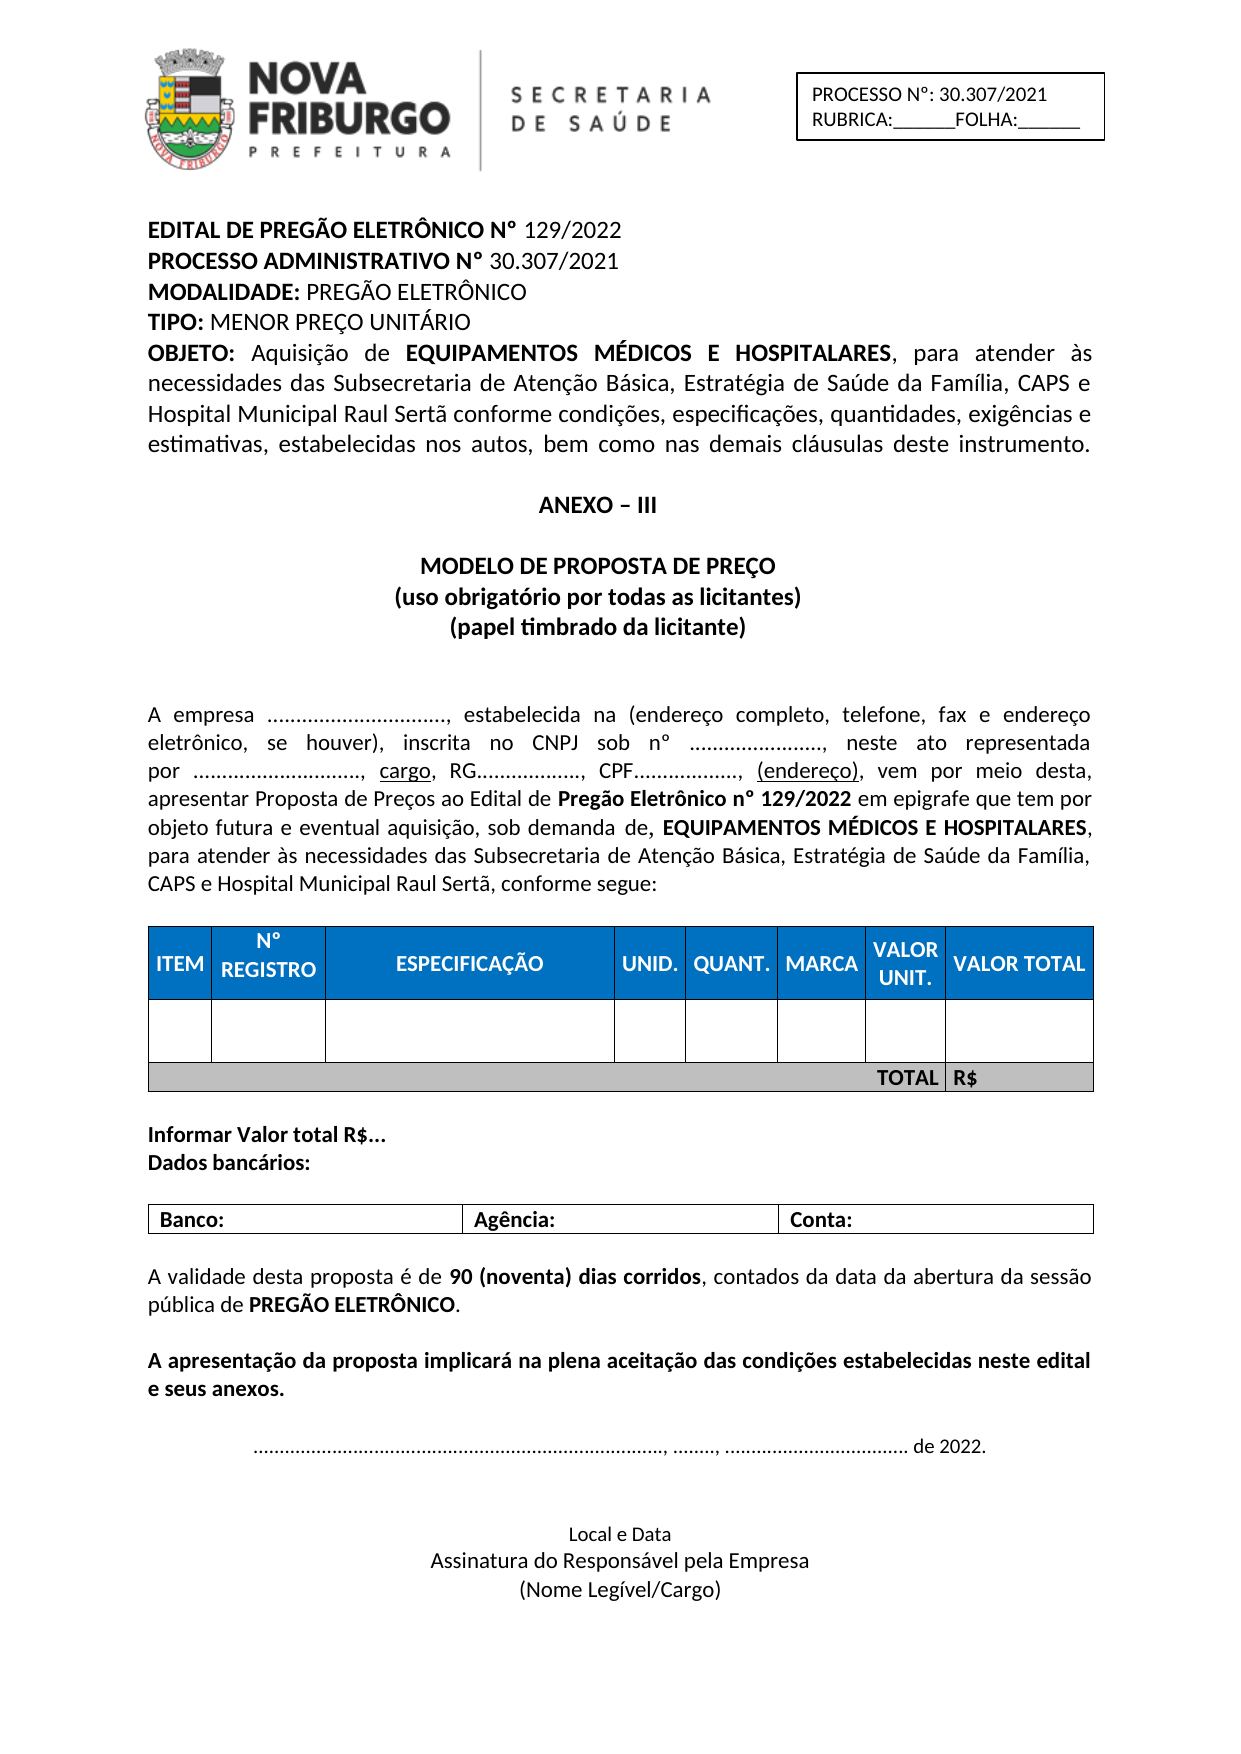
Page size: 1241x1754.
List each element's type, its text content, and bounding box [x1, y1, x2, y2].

table_header Nº REGISTRO [212, 927, 325, 999]
picture [138, 40, 721, 176]
table_header ITEM [149, 927, 211, 999]
table_cell [615, 1000, 685, 1062]
table_header VALOR TOTAL [946, 927, 1093, 999]
table_cell [946, 1000, 1093, 1062]
text .............................................................................., ........, ................................... de 2022. [148, 1430, 1092, 1459]
table_header Conta: [779, 1205, 1093, 1233]
text Local e Data [148, 1517, 1092, 1547]
table_cell [149, 1000, 211, 1062]
table_header Agência: [463, 1205, 778, 1233]
table_cell [866, 1000, 945, 1062]
text PROCESSO ADMINISTRATIVO Nº 30.307/2021 [148, 245, 1092, 276]
table_cell [326, 1000, 614, 1062]
table_header MARCA [778, 927, 865, 999]
text Informar Valor total R$... [148, 1120, 1092, 1148]
text (Nome Legível/Cargo) [148, 1575, 1092, 1603]
table_header ESPECIFICAÇÃO [326, 927, 614, 999]
text OBJETO: Aquisição de EQUIPAMENTOS MÉDICOS E HOSPITALARES, para atender às necessidades das Subsecretaria de Atenção Básica, Estratégia de Saúde da Família, CAPS e Hospital Municipal Raul Sertã conforme condições, especificações, quantidades, exigências e estimativas, estabelecidas nos autos, bem como nas demais cláusulas deste instrumento. [148, 337, 1092, 489]
text MODALIDADE: PREGÃO ELETRÔNICO [148, 276, 1092, 306]
text (papel timbrado da licitante) [103, 611, 1092, 642]
table_header VALOR UNIT. [866, 927, 945, 999]
table_cell TOTAL [149, 1063, 945, 1091]
text A validade desta proposta é de 90 (noventa) dias corridos, contados da data da abertura da sessão pública de PREGÃO ELETRÔNICO. [148, 1262, 1092, 1318]
text Assinatura do Responsável pela Empresa [148, 1547, 1092, 1575]
text ANEXO – III [103, 489, 1092, 520]
text Dados bancários: [148, 1148, 1092, 1176]
text A apresentação da proposta implicará na plena aceitação das condições estabelecidas neste edital e seus anexos. [148, 1346, 1092, 1402]
text EDITAL DE PREGÃO ELETRÔNICO Nº 129/2022 [148, 214, 1092, 245]
table_cell [686, 1000, 777, 1062]
text Modelo de proposta DE PREÇO [103, 550, 1092, 581]
text TIPO: MENOR PREÇO UNITÁRIO [148, 306, 1092, 337]
table_header UNID. [615, 927, 685, 999]
table_header Banco: [149, 1205, 462, 1233]
table_cell [212, 1000, 325, 1062]
table_cell [778, 1000, 865, 1062]
text (uso obrigatório por todas as licitantes) [103, 581, 1092, 611]
table_cell R$ [946, 1063, 1093, 1091]
list A empresa ..............................., estabelecida na (endereço completo, telefone, fax e endereço eletrônico, se houver), inscrita no CNPJ sob nº ......................., neste ato representada por ............................., cargo, RG.................., CPF.................., (endereço), vem por meio desta, apresentar Proposta de Preços ao Edital de Pregão Eletrônico nº 129/2022 em epigrafe que tem por objeto futura e eventual aquisição, sob demanda de, EQUIPAMENTOS MÉDICOS E HOSPITALARES, para atender às necessidades das Subsecretaria de Atenção Básica, Estratégia de Saúde da Família, CAPS e Hospital Municipal Raul Sertã, conforme segue: [148, 700, 1092, 898]
table_header QUANT. [686, 927, 777, 999]
